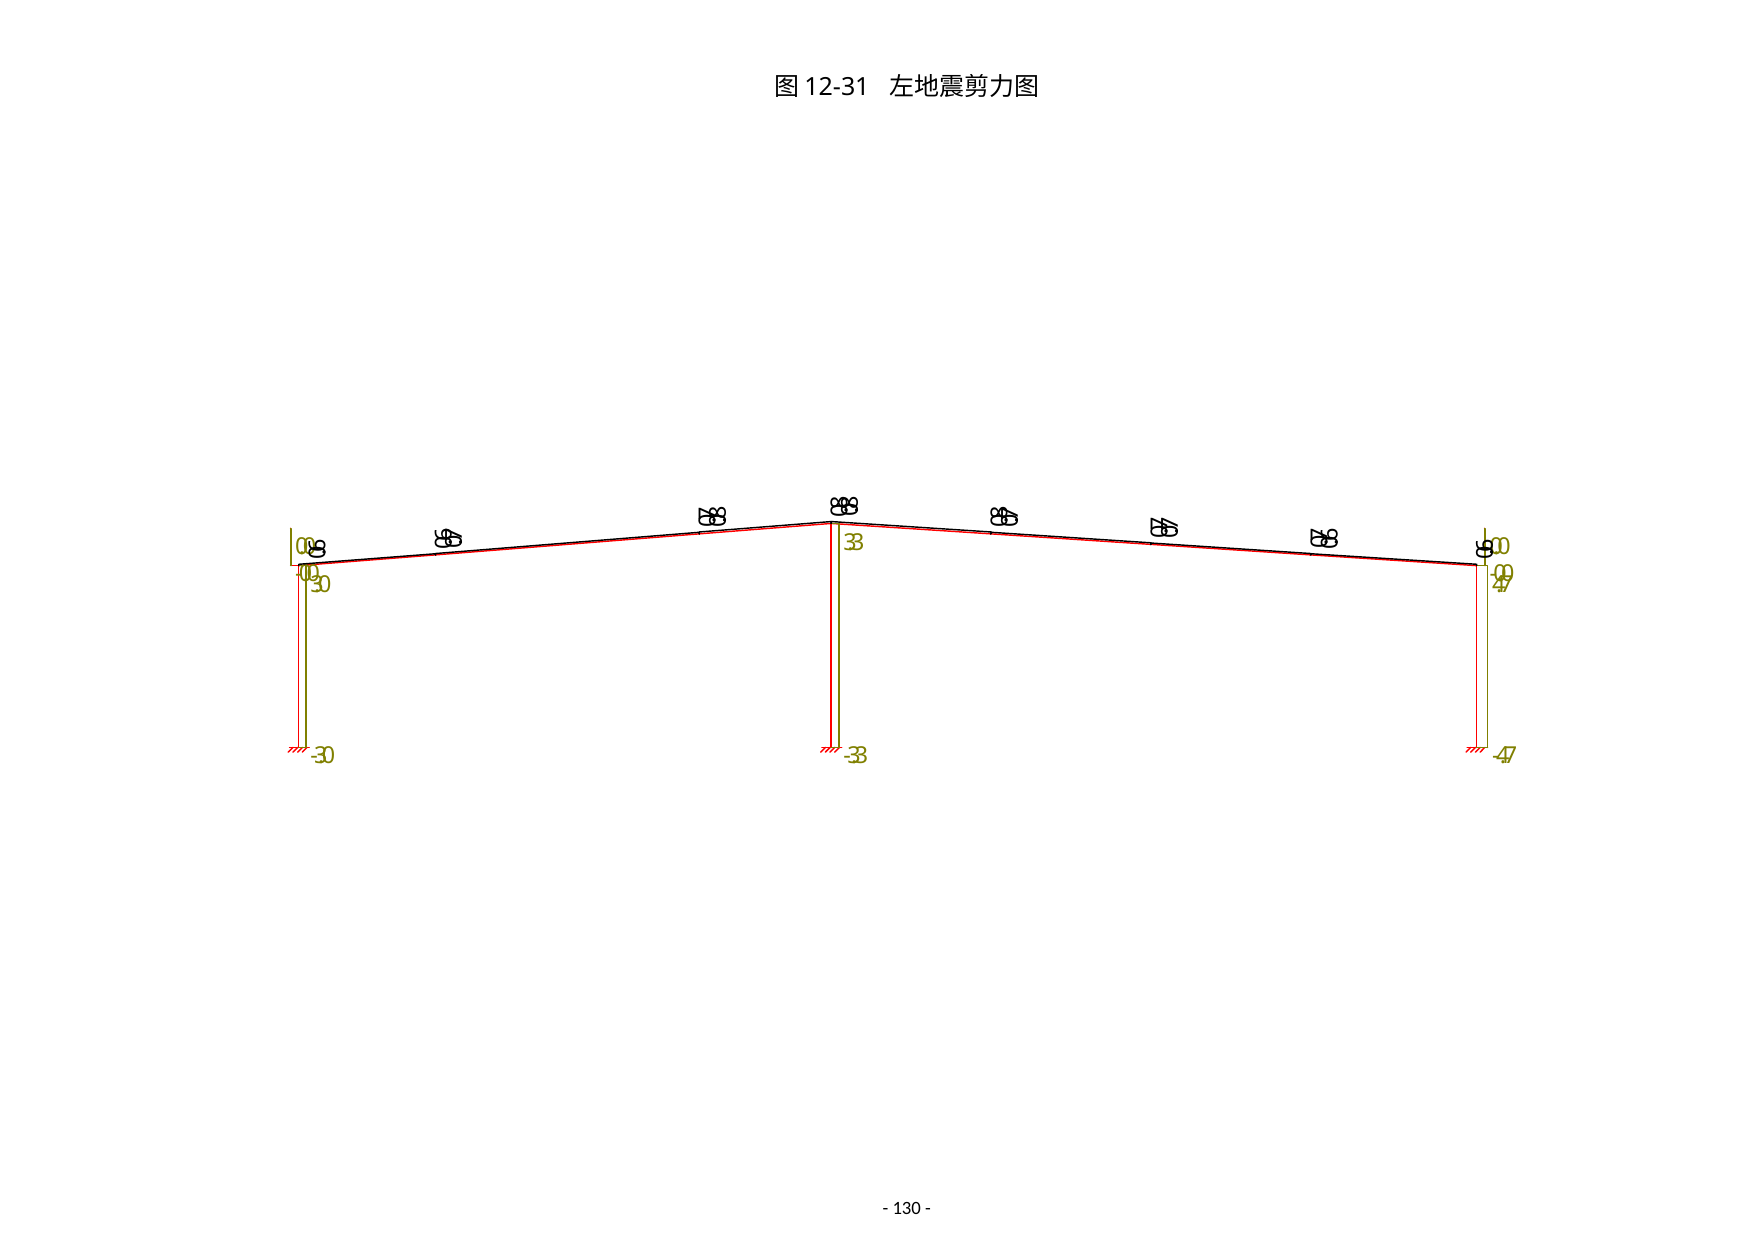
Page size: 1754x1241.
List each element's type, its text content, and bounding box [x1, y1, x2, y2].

text 图12-31 左地震剪力图 [148, 61, 1665, 108]
